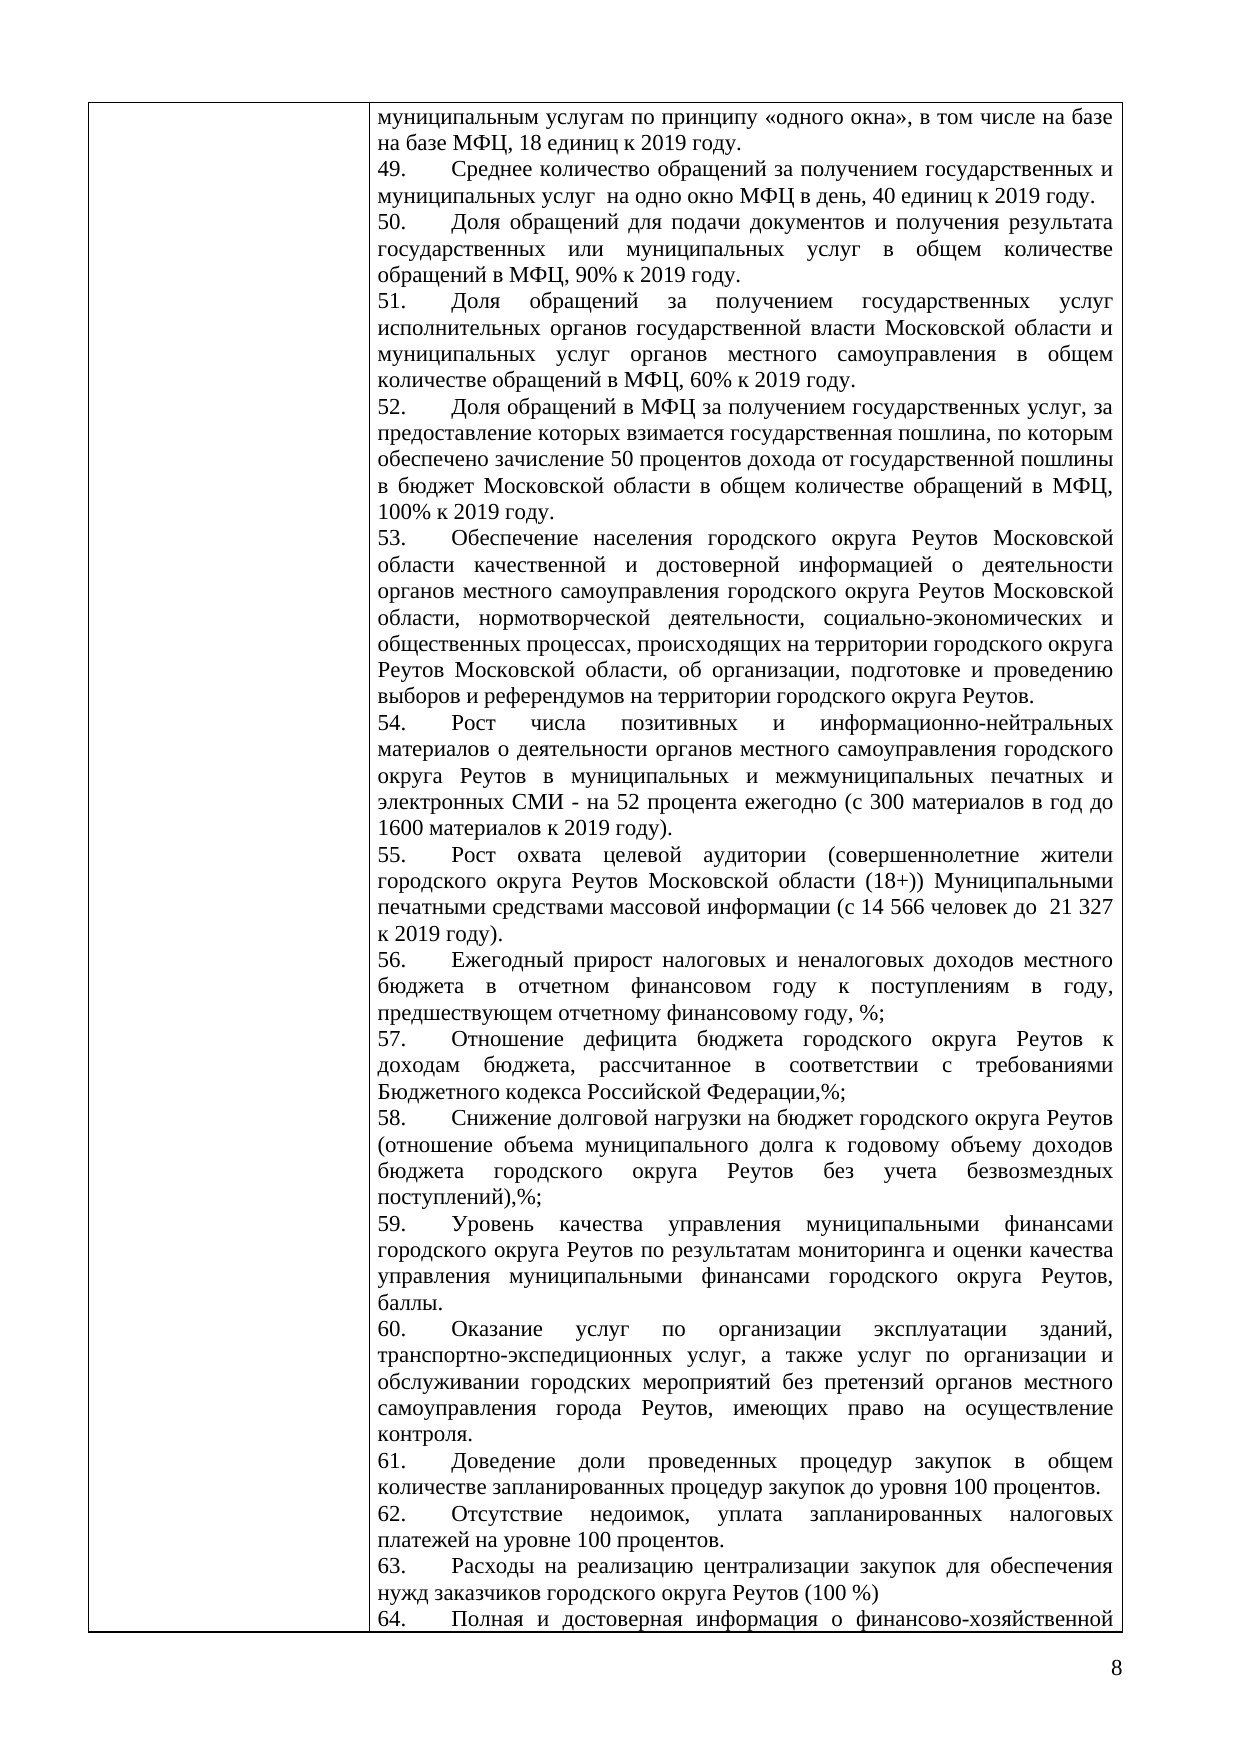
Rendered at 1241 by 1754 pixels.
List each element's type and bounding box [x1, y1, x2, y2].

table_cell [89, 103, 369, 1631]
table_cell [370, 103, 1122, 1631]
